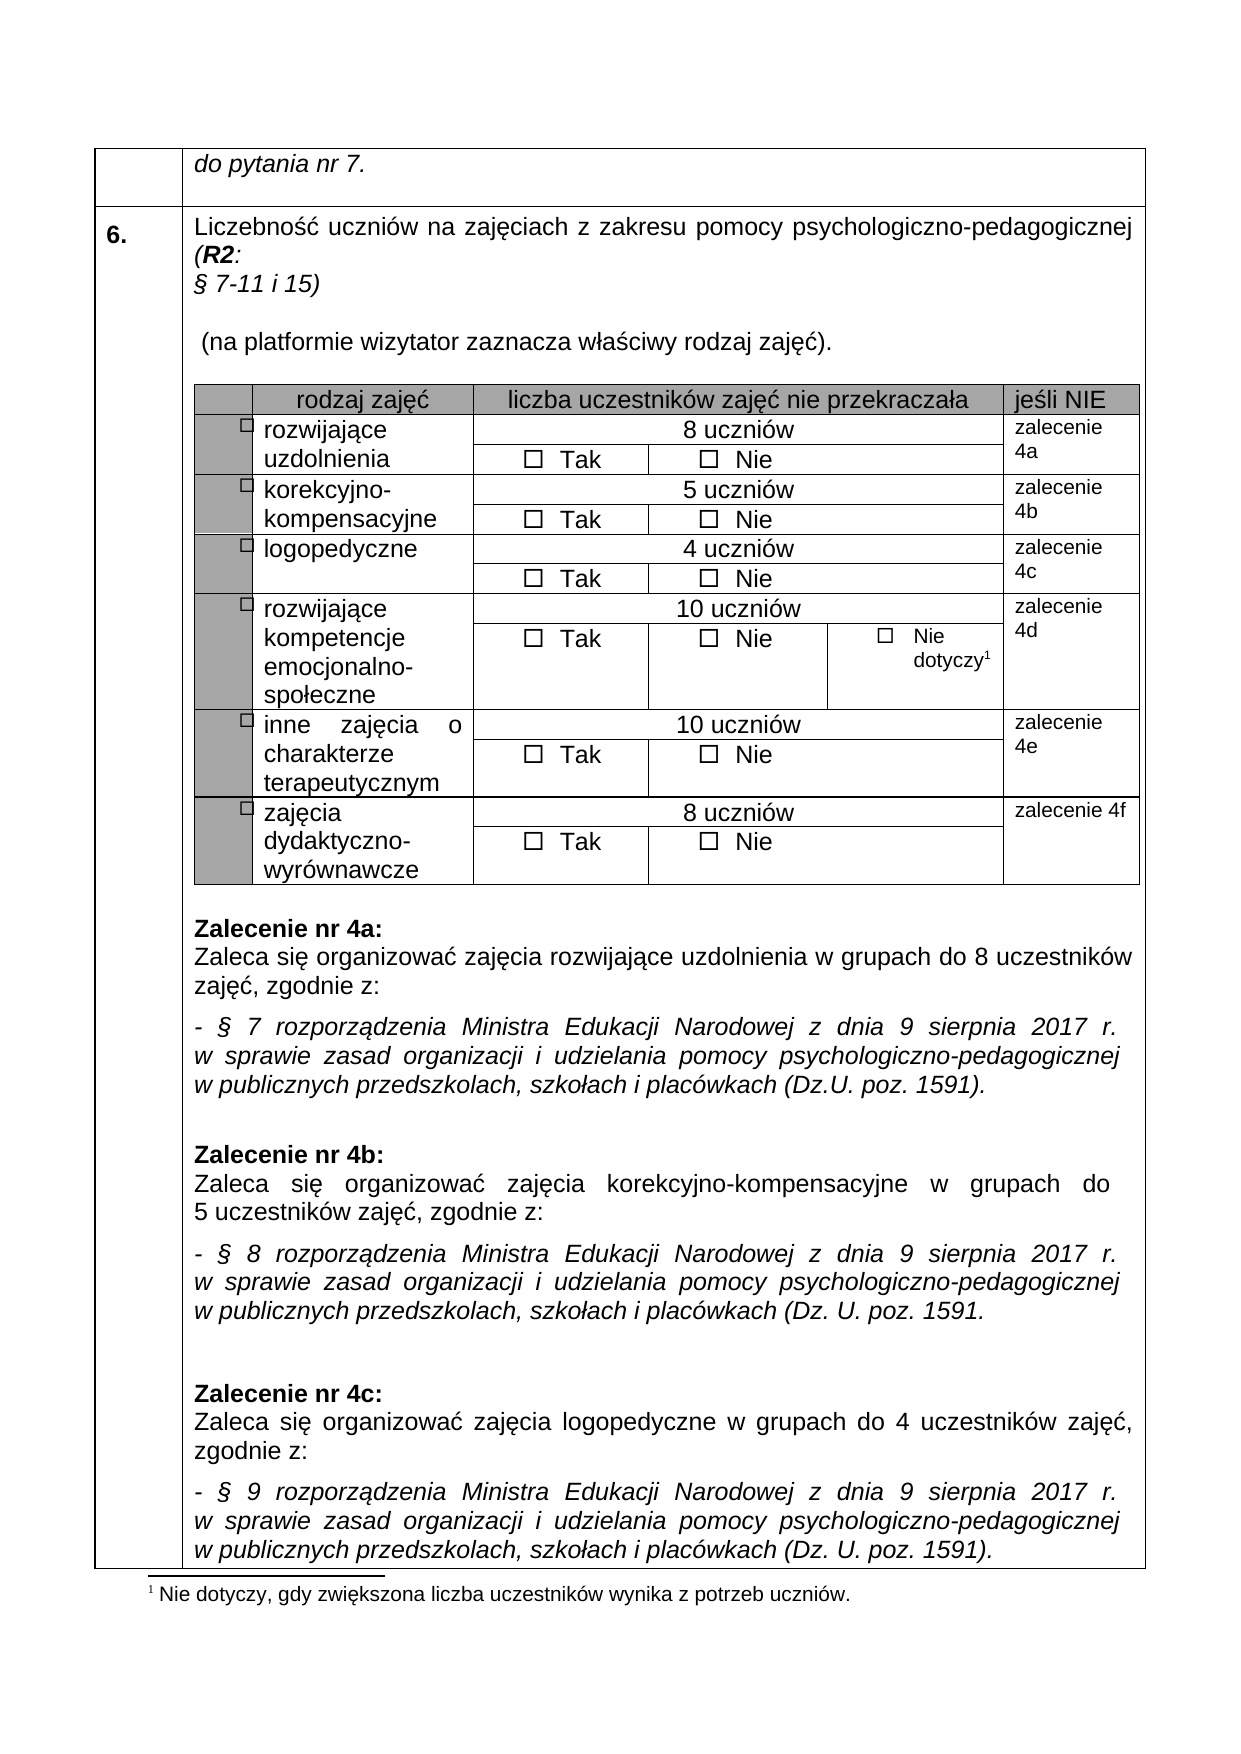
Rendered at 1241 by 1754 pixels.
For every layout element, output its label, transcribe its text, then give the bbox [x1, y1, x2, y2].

table_cell [96, 149, 182, 206]
table_cell 6. [96, 207, 182, 1568]
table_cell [183, 149, 1145, 206]
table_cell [183, 207, 1145, 1568]
